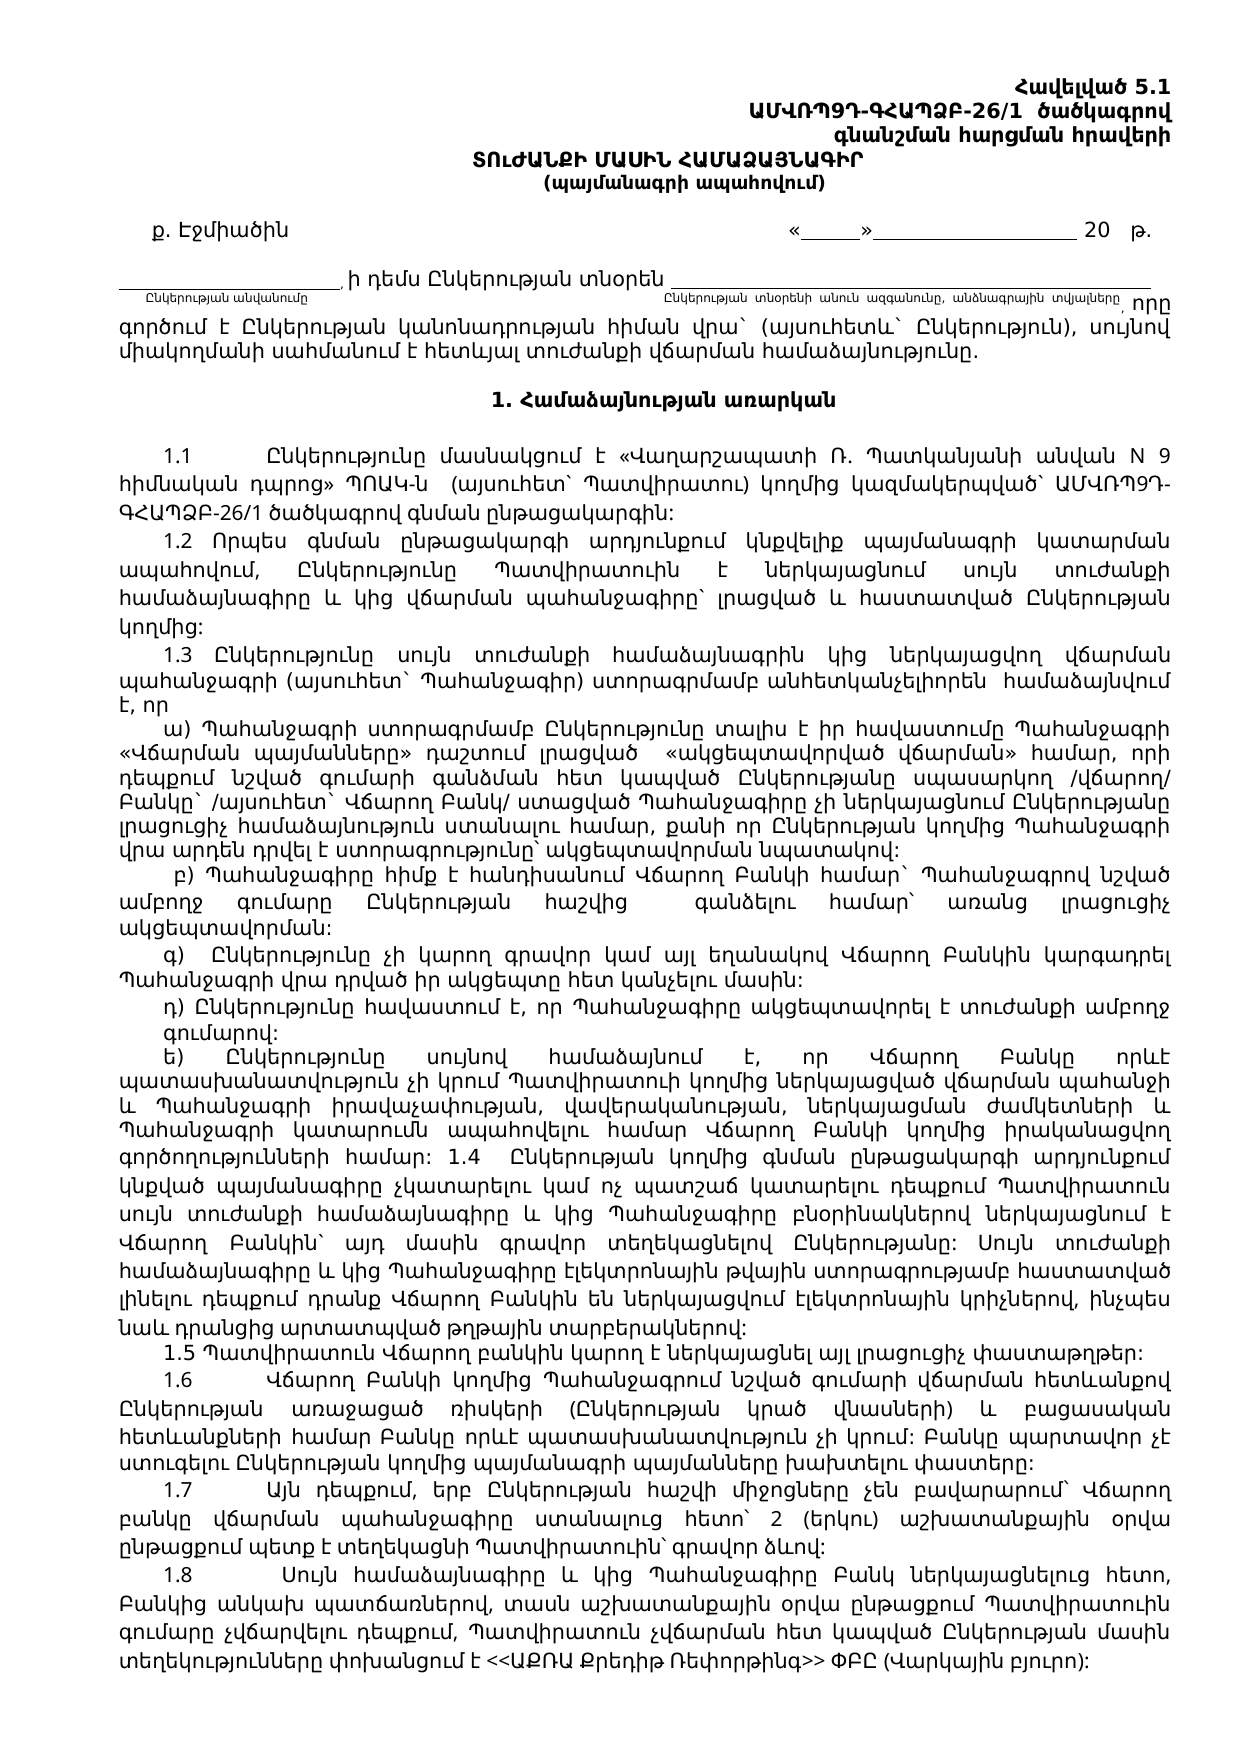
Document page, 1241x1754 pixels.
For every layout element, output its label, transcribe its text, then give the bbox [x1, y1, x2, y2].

text դ) Ընկերությունը հավաստում է, որ Պահանջագիրը ակցեպտավորել է տուժանքի ամբողջ գումարով: [163, 992, 1171, 1045]
text 1.3 Ընկերությունը սույն տուժանքի համաձայնագրին կից ներկայացվող վճարման պահանջագրի (այսուհետ` Պահանջագիր) ստորագրմամբ անհետկանչելիորեն համաձայնվում է, որ [118, 640, 1171, 717]
text գ) Ընկերությունը չի կարող գրավոր կամ այլ եղանակով Վճարող Բանկին կարգադրել Պահանջագրի վրա դրված իր ակցեպտը հետ կանչելու մասին: [118, 940, 1171, 992]
text ա) Պահանջագրի ստորագրմամբ Ընկերությունը տալիս է իր հավաստումը Պահանջագրի «Վճարման պայմանները» դաշտում լրացված «ակցեպտավորված վճարման» համար, որի դեպքում նշված գումարի գանձման հետ կապված Ընկերությանը սպասարկող /վճարող/ Բանկը` /այսուհետ` Վճարող Բանկ/ ստացված Պահանջագիրը չի ներկայացնում Ընկերությանը լրացուցիչ համաձայնություն ստանալու համար, քանի որ Ընկերության կողմից Պահանջագրի վրա արդեն դրվել է ստորագրությունը՝ ակցեպտավորման նպատակով: [118, 717, 1171, 863]
list Ընկերությունը մասնակցում է «Վաղարշապատի Ռ. Պատկանյանի անվան N 9 հիմնական դպրոց» ՊՈԱԿ-ն (այսուհետ` Պատվիրատու) կողմից կազմակերպված` ԱՄՎՌՊ9Դ-ԳՀԱՊՁԲ-26/1 ծածկագրով գնման ընթացակարգին: [118, 441, 1171, 526]
list Վճարող Բանկի կողմից Պահանջագրում նշված գումարի վճարման հետևանքով Ընկերության առաջացած ռիսկերի (Ընկերության կրած վնասների) և բացասական հետևանքների համար Բանկը որևէ պատասխանատվություն չի կրում: Բանկը պարտավոր չէ ստուգելու Ընկերության կողմից պայմանագրի պայմանները խախտելու փաստերը: [118, 1366, 1171, 1475]
text ՏՈւԺԱՆՔԻ ՄԱՍԻՆ ՀԱՄԱՁԱՅՆԱԳԻՐ [118, 148, 1171, 172]
list Այն դեպքում, երբ Ընկերության հաշվի միջոցները չեն բավարարում՝ Վճարող բանկը վճարման պահանջագիրը ստանալուց հետո՝ 2 (երկու) աշխատանքային օրվա ընթացքում պետք է տեղեկացնի Պատվիրատուին՝ գրավոր ձևով: [118, 1475, 1171, 1561]
text Հավելված 5.1 [118, 75, 1171, 99]
text գնանշման հարցման հրավերի [118, 123, 1171, 148]
text 1.2 Որպես գնման ընթացակարգի արդյունքում կնքվելիք պայմանագրի կատարման ապահովում, Ընկերությունը Պատվիրատուին է ներկայացնում սույն տուժանքի համաձայնագիրը և կից վճարման պահանջագիրը` լրացված և հաստատված Ընկերության կողմից: [118, 526, 1171, 640]
text Ընկերության անվանումը Ընկերության տնօրենի անուն ազգանունը, անձնագրային տվյալները, որը գործում է Ընկերության կանոնադրության հիման վրա` (այսուհետև` Ընկերություն), սույնով միակողմանի սահմանում է հետևյալ տուժանքի վճարման համաձայնությունը. [118, 291, 1171, 364]
text ե) Ընկերությունը սույնով համաձայնում է, որ Վճարող Բանկը որևէ պատասխանատվություն չի կրում Պատվիրատուի կողմից ներկայացված վճարման պահանջի և Պահանջագրի իրավաչափության, վավերականության, ներկայացման ժամկետների և Պահանջագրի կատարումն ապահովելու համար Վճարող Բանկի կողմից իրականացվող գործողությունների համար: 1.4 Ընկերության կողմից գնման ընթացակարգի արդյունքում կնքված պայմանագիրը չկատարելու կամ ոչ պատշաճ կատարելու դեպքում Պատվիրատուն սույն տուժանքի համաձայնագիրը և կից Պահանջագիրը բնօրինակներով ներկայացնում է Վճարող Բանկին` այդ մասին գրավոր տեղեկացնելով Ընկերությանը: Սույն տուժանքի համաձայնագիրը և կից Պահանջագիրը էլեկտրոնային թվային ստորագրությամբ հաստատված լինելու դեպքում դրանք Վճարող Բանկին են ներկայացվում էլեկտրոնային կրիչներով, ինչպես նաև դրանցից արտատպված թղթային տարբերակներով: [118, 1045, 1171, 1341]
text ԱՄՎՌՊ9Դ-ԳՀԱՊՁԲ-26/1 ծածկագրով [118, 99, 1171, 123]
text (պայմանագրի ապահովում) [118, 172, 1171, 194]
text , ի դեմս Ընկերության տնօրեն [118, 267, 1171, 291]
text բ) Պահանջագիրը հիմք է հանդիսանում Վճարող Բանկի համար` Պահանջագրով նշված ամբողջ գումարը Ընկերության հաշվից գանձելու համար՝ առանց լրացուցիչ ակցեպտավորման: [118, 863, 1171, 940]
text ք. Էջմիածին « » 20 թ. [118, 218, 1171, 242]
list Սույն համաձայնագիրը և կից Պահանջագիրը Բանկ ներկայացնելուց հետո, Բանկից անկախ պատճառներով, տասն աշխատանքային օրվա ընթացքում Պատվիրատուին գումարը չվճարվելու դեպքում, Պատվիրատուն չվճարման հետ կապված Ընկերության մասին տեղեկությունները փոխանցում է <<ԱՔՌԱ Քրեդիթ Ռեփորթինգ>> ՓԲԸ (Վարկային բյուրո): [118, 1561, 1171, 1674]
text 1. Համաձայնության առարկան [156, 388, 1171, 412]
text 1.5 Պատվիրատուն Վճարող բանկին կարող է ներկայացնել այլ լրացուցիչ փաստաթղթեր: [163, 1341, 1171, 1366]
